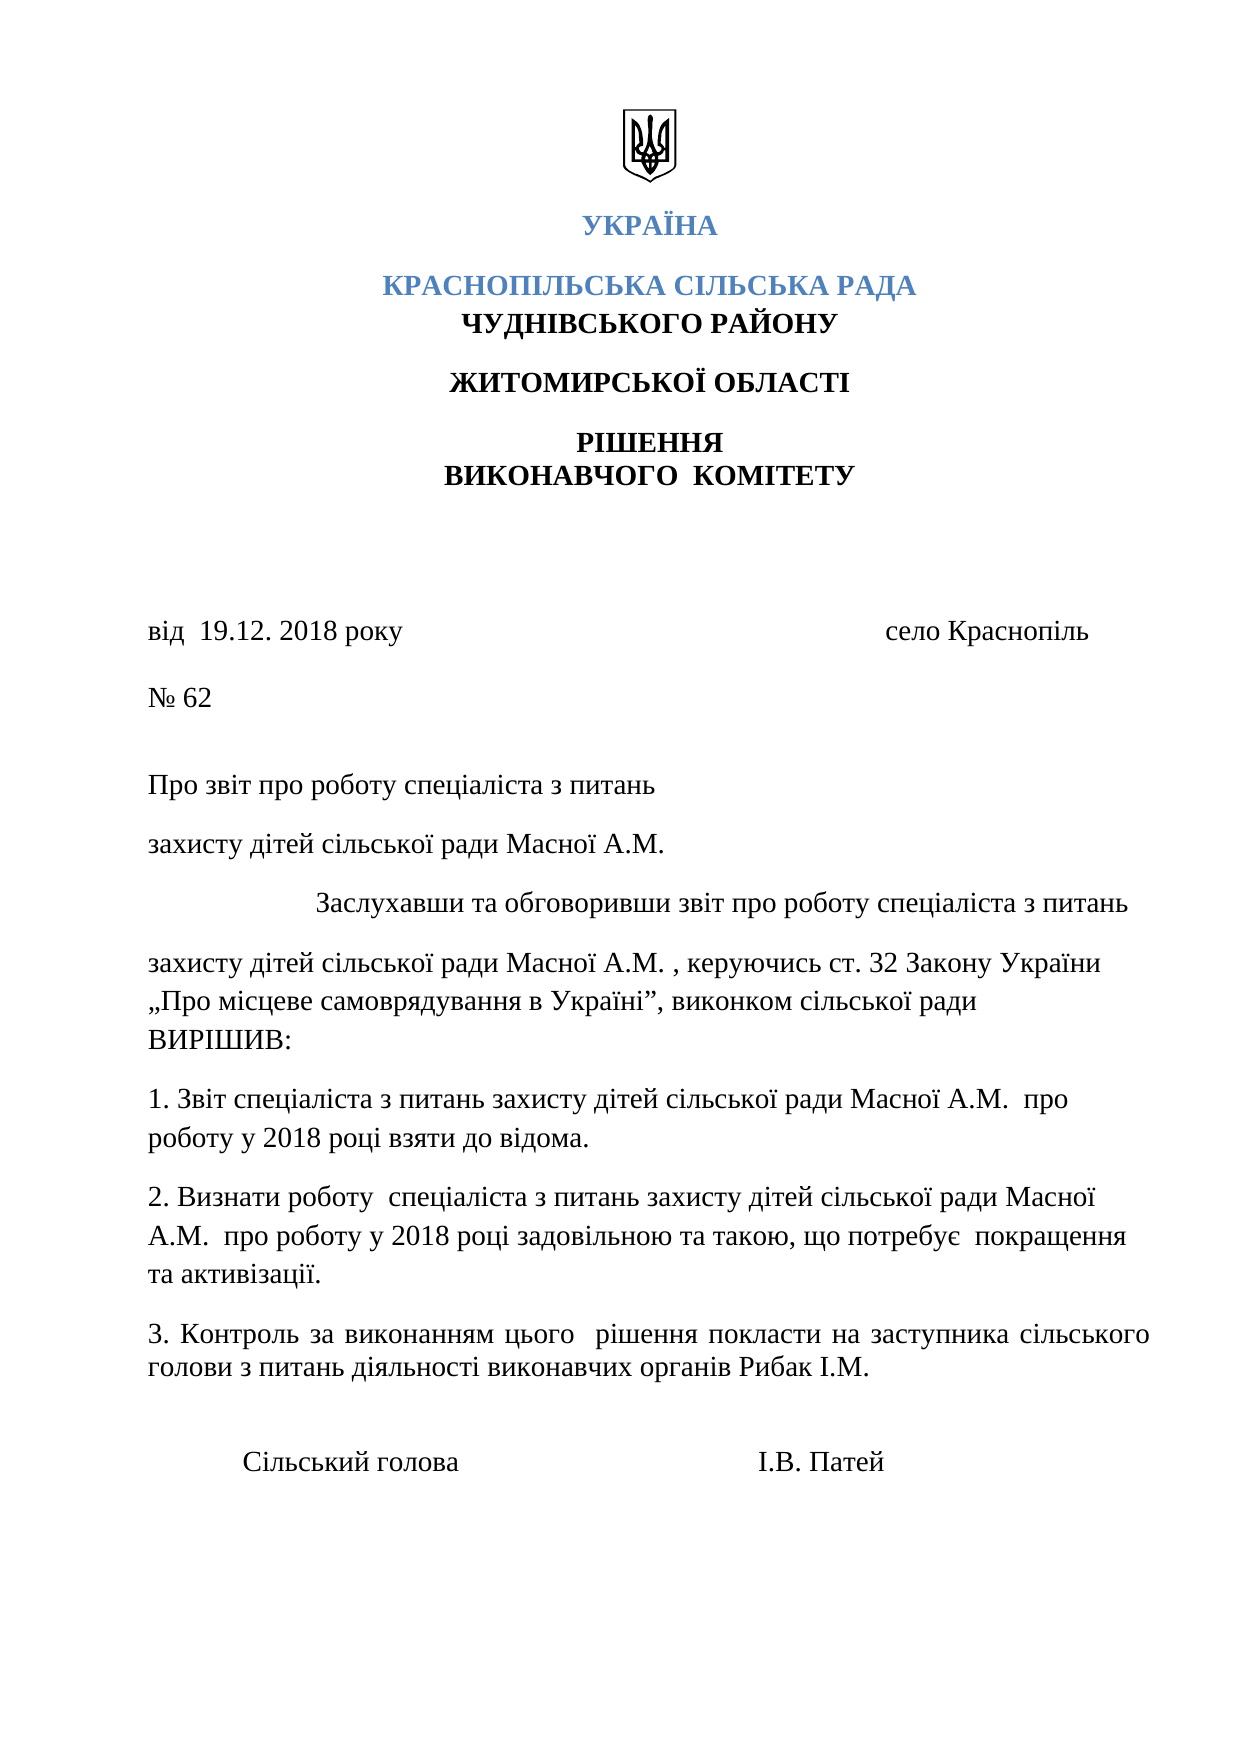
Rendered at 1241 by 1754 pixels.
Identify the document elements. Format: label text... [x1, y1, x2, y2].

text ЧУДНІВСЬКОГО РАЙОНУ [148, 306, 1152, 340]
text Сільський голова І.В. Патей [148, 1444, 1152, 1478]
text 2. Визнати роботу спеціаліста з питань захисту дітей сільської ради Масної А.М. про роботу у 2018 році задовільною та такою, що потребує покращення та активізації. [148, 1179, 1152, 1290]
text ВИКОНАВЧОГО КОМІТЕТУ [148, 458, 1152, 492]
text Про звіт про роботу спеціаліста з питань [148, 767, 1152, 800]
text 3. Контроль за виконанням цього рішення покласти на заступника сільського голови з питань діяльності виконавчих органів Рибак І.М. [148, 1316, 1152, 1383]
text РІШЕННЯ [148, 425, 1152, 458]
text ЖИТОМИРСЬКОЇ ОБЛАСТІ [148, 366, 1152, 399]
text від 19.12. 2018 року село Краснопіль [148, 613, 1152, 647]
text захисту дітей сільської ради Масної А.М. , керуючись ст. 32 Закону України „Про місцеве самоврядування в Україні”, виконком сільської ради ВИРІШИВ: [148, 945, 1152, 1056]
text Заслухавши та обговоривши звіт про роботу спеціаліста з питань [148, 886, 1152, 919]
subtitle КРАСНОПІЛЬСЬКА СІЛЬСЬКА РАДА [148, 268, 1152, 301]
subtitle УКРАЇНА [148, 208, 1152, 242]
text 1. Звіт спеціаліста з питань захисту дітей сільської ради Масної А.М. про роботу у 2018 році взяти до відома. [148, 1081, 1152, 1153]
text № 62 [148, 680, 1152, 714]
text захисту дітей сільської ради Масної А.М. [148, 826, 1152, 860]
